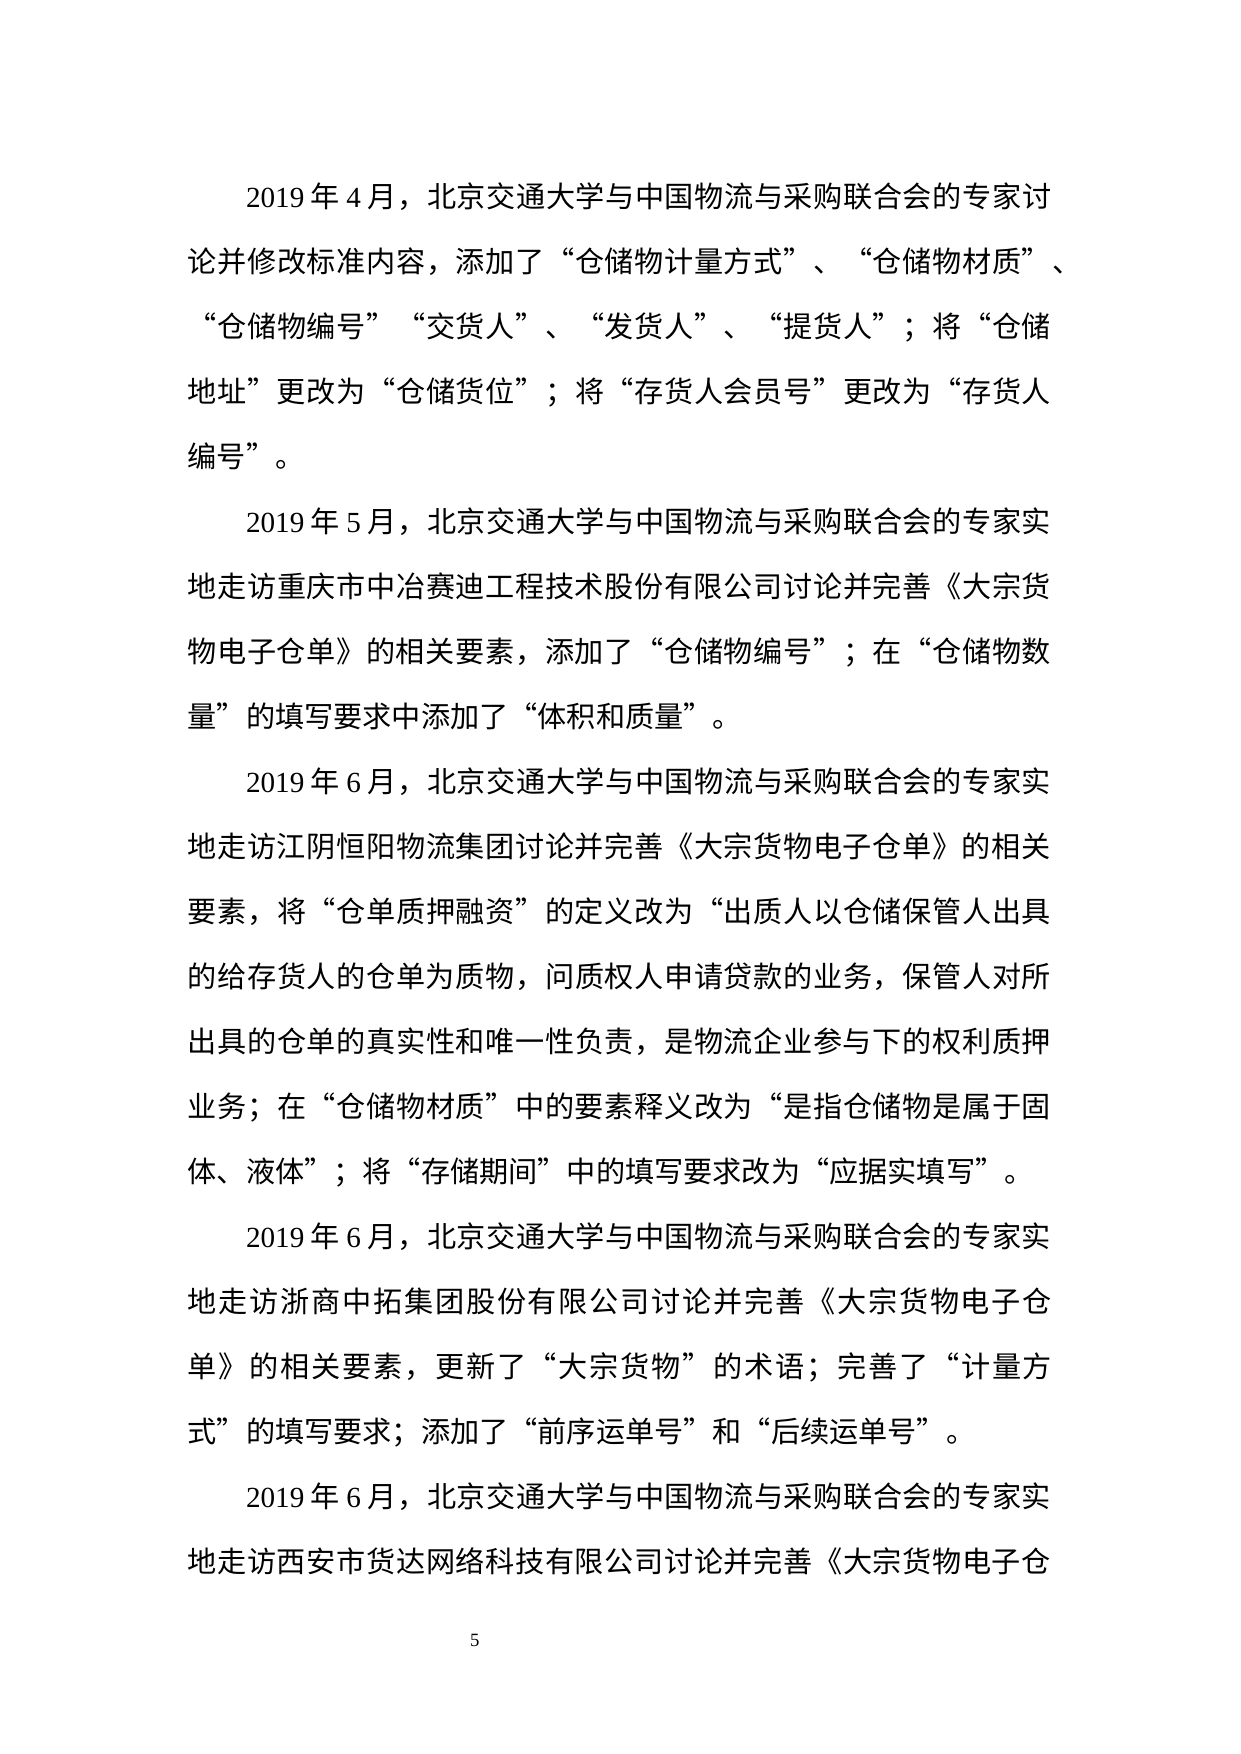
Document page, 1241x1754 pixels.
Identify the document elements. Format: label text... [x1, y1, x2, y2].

text 2019年4月，北京交通大学与中国物流与采购联合会的专家讨论并修改标准内容，添加了“仓储物计量方式”、“仓储物材质”、“仓储物编号”“交货人”、“发货人”、“提货人”；将“仓储地址”更改为“仓储货位”；将“存货人会员号”更改为“存货人编号”。 [187, 162, 1053, 487]
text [187, 1462, 1053, 1592]
text 2019年6月，北京交通大学与中国物流与采购联合会的专家实地走访江阴恒阳物流集团讨论并完善《大宗货物电子仓单》的相关要素，将“仓单质押融资”的定义改为“出质人以仓储保管人出具的给存货人的仓单为质物，问质权人申请贷款的业务，保管人对所出具的仓单的真实性和唯一性负责，是物流企业参与下的权利质押业务；在“仓储物材质”中的要素释义改为“是指仓储物是属于固体、液体”；将“存储期间”中的填写要求改为“应据实填写”。 [187, 747, 1053, 1202]
text 2019年5月，北京交通大学与中国物流与采购联合会的专家实地走访重庆市中冶赛迪工程技术股份有限公司讨论并完善《大宗货物电子仓单》的相关要素，添加了“仓储物编号”；在“仓储物数量”的填写要求中添加了“体积和质量”。 [187, 487, 1053, 747]
text 2019年6月，北京交通大学与中国物流与采购联合会的专家实地走访浙商中拓集团股份有限公司讨论并完善《大宗货物电子仓单》的相关要素，更新了“大宗货物”的术语；完善了“计量方式”的填写要求；添加了“前序运单号”和“后续运单号”。 [187, 1202, 1053, 1462]
